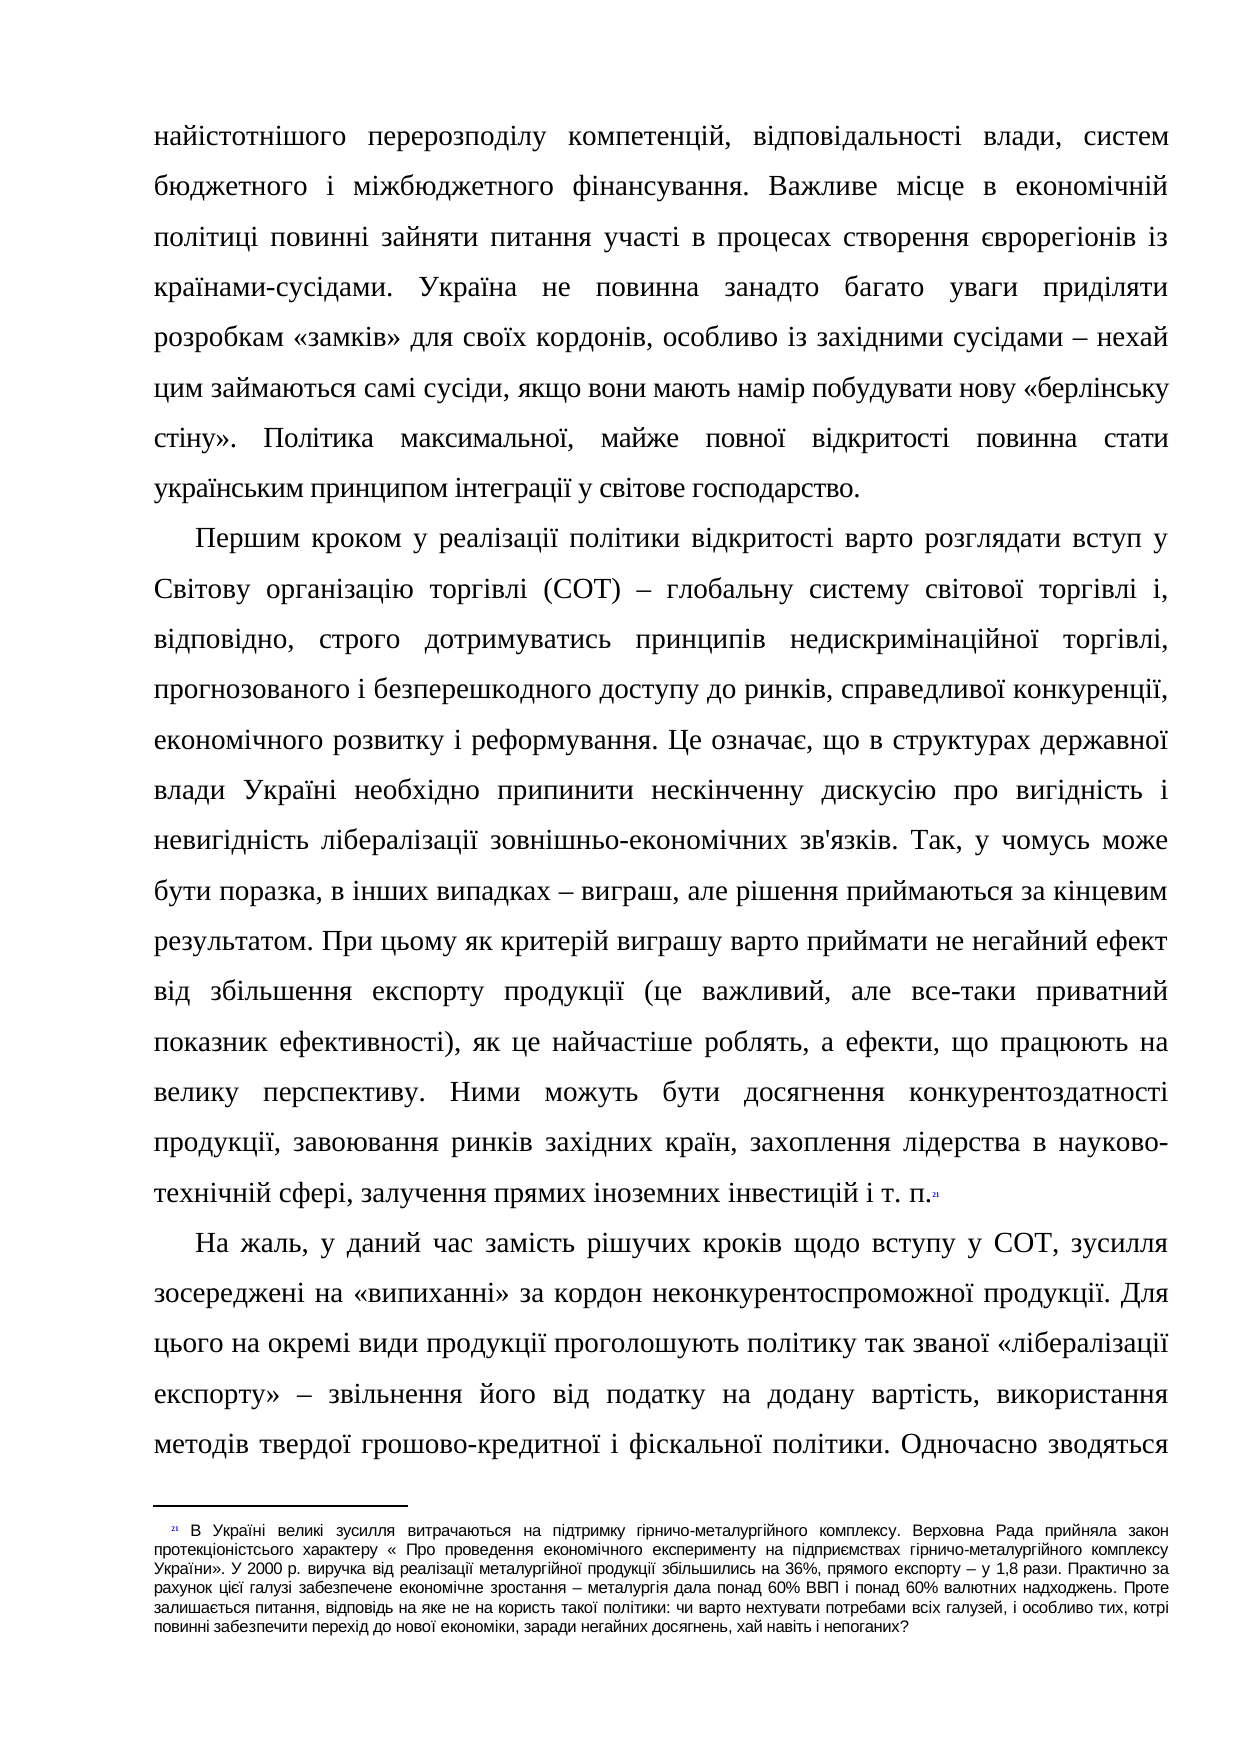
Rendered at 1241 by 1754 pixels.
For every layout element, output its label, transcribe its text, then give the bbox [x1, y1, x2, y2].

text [153, 1225, 1169, 1460]
text Першим кроком у реалізації політики відкритості варто розглядати вступ у Світову організацію торгівлі (СОТ) – глобальну систему світової торгівлі і, відповідно, строго дотримуватись принципів недискримінаційної торгівлі, прогнозованого і безперешкодного доступу до ринків, справедливої конкуренції, економічного розвитку і реформування. Це означає, що в структурах державної влади Україні необхідно припинити нескінченну дискусію про вигідність і невигідність лібералізації зовнішньо-економічних зв'язків. Так, у чомусь може бути поразка, в інших випадках – виграш, але рішення приймаються за кінцевим результатом. При цьому як критерій виграшу варто приймати не негайний ефект від збільшення експорту продукції (це важливий, але все-таки приватний показник ефективності), як це найчастіше роблять, а ефекти, що працюють на велику перспективу. Ними можуть бути досягнення конкурентоздатності продукції, завоювання ринків західних країн, захоплення лідерства в науково-технічній сфері, залучення прямих іноземних інвестицій і т. п. [153, 521, 1169, 1208]
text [153, 118, 1169, 504]
